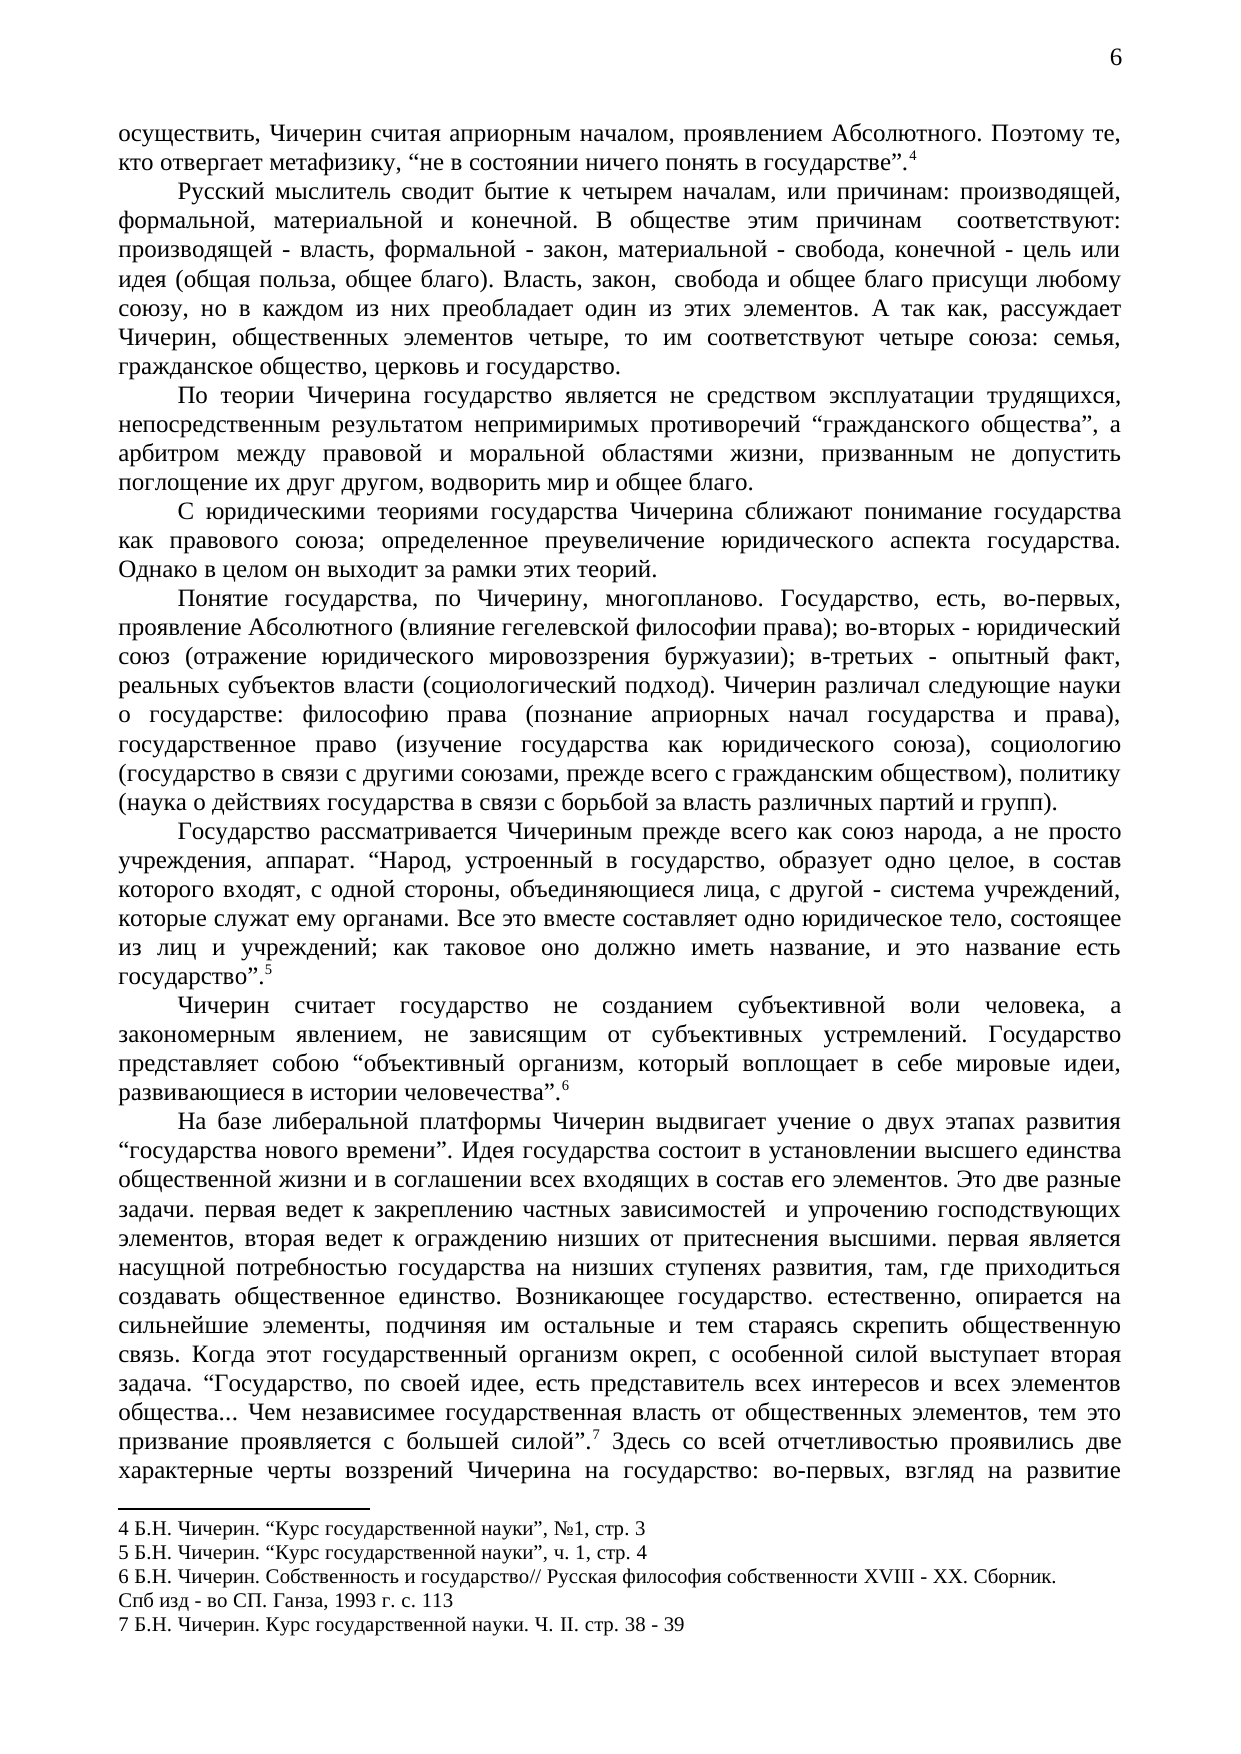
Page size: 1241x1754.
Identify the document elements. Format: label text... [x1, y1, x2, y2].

text По теории Чичерина государство является не средством эксплуатации трудящихся, непосредственным результатом непримиримых противоречий “гражданского общества”, а арбитром между правовой и моральной областями жизни, призванным не допустить поглощение их друг другом, водворить мир и общее благо. [118, 380, 1122, 496]
text Чичерин считает государство не созданием субъективной воли человека, а закономерным явлением, не зависящим от субъективных устремлений. Государство представляет собою “объективный организм, который воплощает в себе мировые идеи, развивающиеся в истории человечества”. [118, 990, 1122, 1106]
text С юридическими теориями государства Чичерина сближают понимание государства как правового союза; определенное преувеличение юридического аспекта государства. Однако в целом он выходит за рамки этих теорий. [118, 496, 1122, 583]
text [118, 118, 1122, 176]
text Русский мыслитель сводит бытие к четырем началам, или причинам: производящей, формальной, материальной и конечной. В обществе этим причинам соответствуют: производящей - власть, формальной - закон, материальной - свобода, конечной - цель или идея (общая польза, общее благо). Власть, закон, свобода и общее благо присущи любому союзу, но в каждом из них преобладает один из этих элементов. А так как, рассуждает Чичерин, общественных элементов четыре, то им соответствуют четыре союза: семья, гражданское общество, церковь и государство. [118, 176, 1122, 380]
text Государство рассматривается Чичериным прежде всего как союз народа, а не просто учреждения, аппарат. “Народ, устроенный в государство, образует одно целое, в состав которого входят, с одной стороны, объединяющиеся лица, с другой - система учреждений, которые служат ему органами. Все это вместе составляет одно юридическое тело, состоящее из лиц и учреждений; как таковое оно должно иметь название, и это название есть государство”. [118, 816, 1122, 990]
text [118, 1106, 1122, 1484]
text Понятие государства, по Чичерину, многопланово. Государство, есть, во-первых, проявление Абсолютного (влияние гегелевской философии права); во-вторых - юридический союз (отражение юридического мировоззрения буржуазии); в-третьих - опытный факт, реальных субъектов власти (социологический подход). Чичерин различал следующие науки о государстве: философию права (познание априорных начал государства и права), государственное право (изучение государства как юридического союза), социологию (государство в связи с другими союзами, прежде всего с гражданским обществом), политику (наука о действиях государства в связи с борьбой за власть различных партий и групп). [118, 583, 1122, 816]
